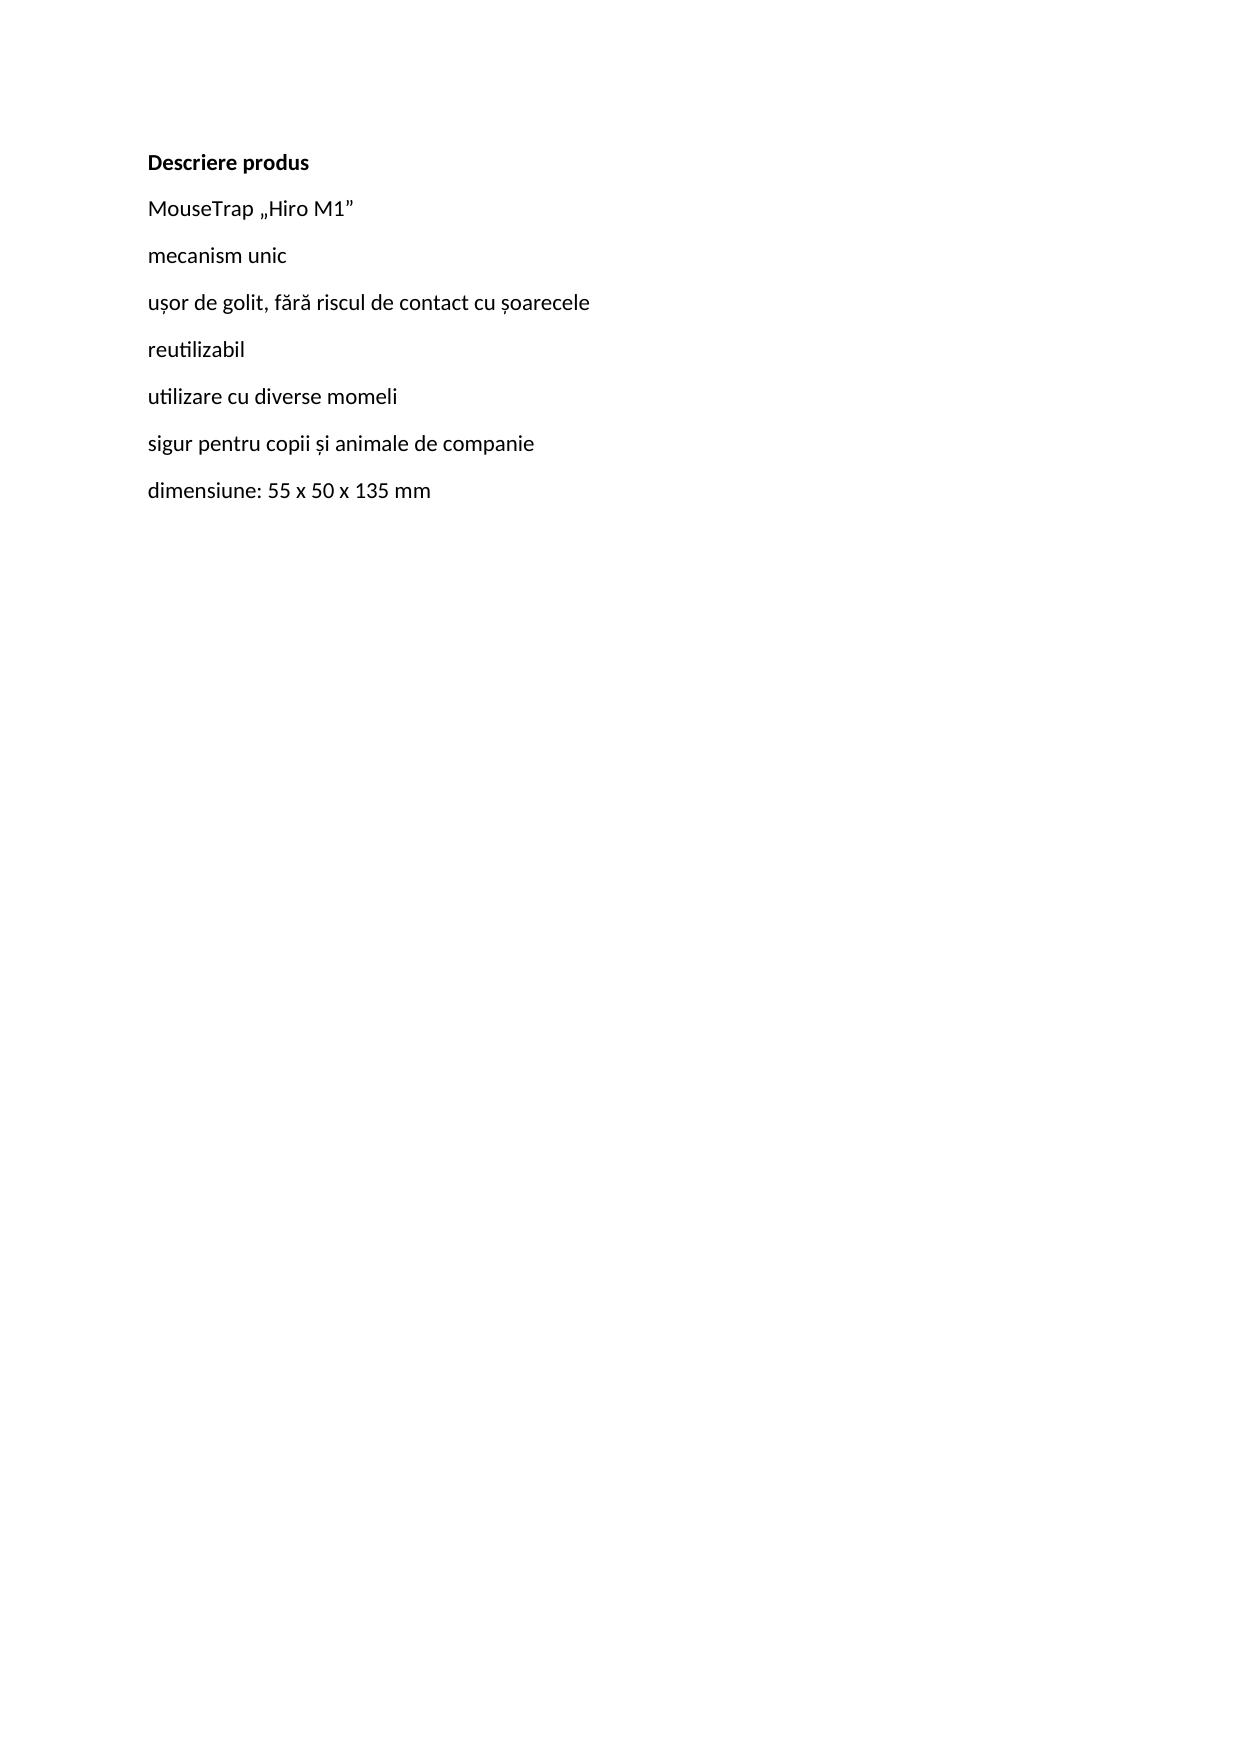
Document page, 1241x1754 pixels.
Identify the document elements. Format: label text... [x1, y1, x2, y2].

text mecanism unic [148, 241, 1093, 269]
text reutilizabil [148, 335, 1093, 363]
text ușor de golit, fără riscul de contact cu șoarecele [148, 288, 1093, 316]
text Descriere produs [148, 148, 1093, 176]
text MouseTrap „Hiro M1” [148, 194, 1093, 222]
text utilizare cu diverse momeli [148, 382, 1093, 410]
text dimensiune: 55 x 50 x 135 mm [148, 476, 1093, 504]
text sigur pentru copii și animale de companie [148, 429, 1093, 457]
